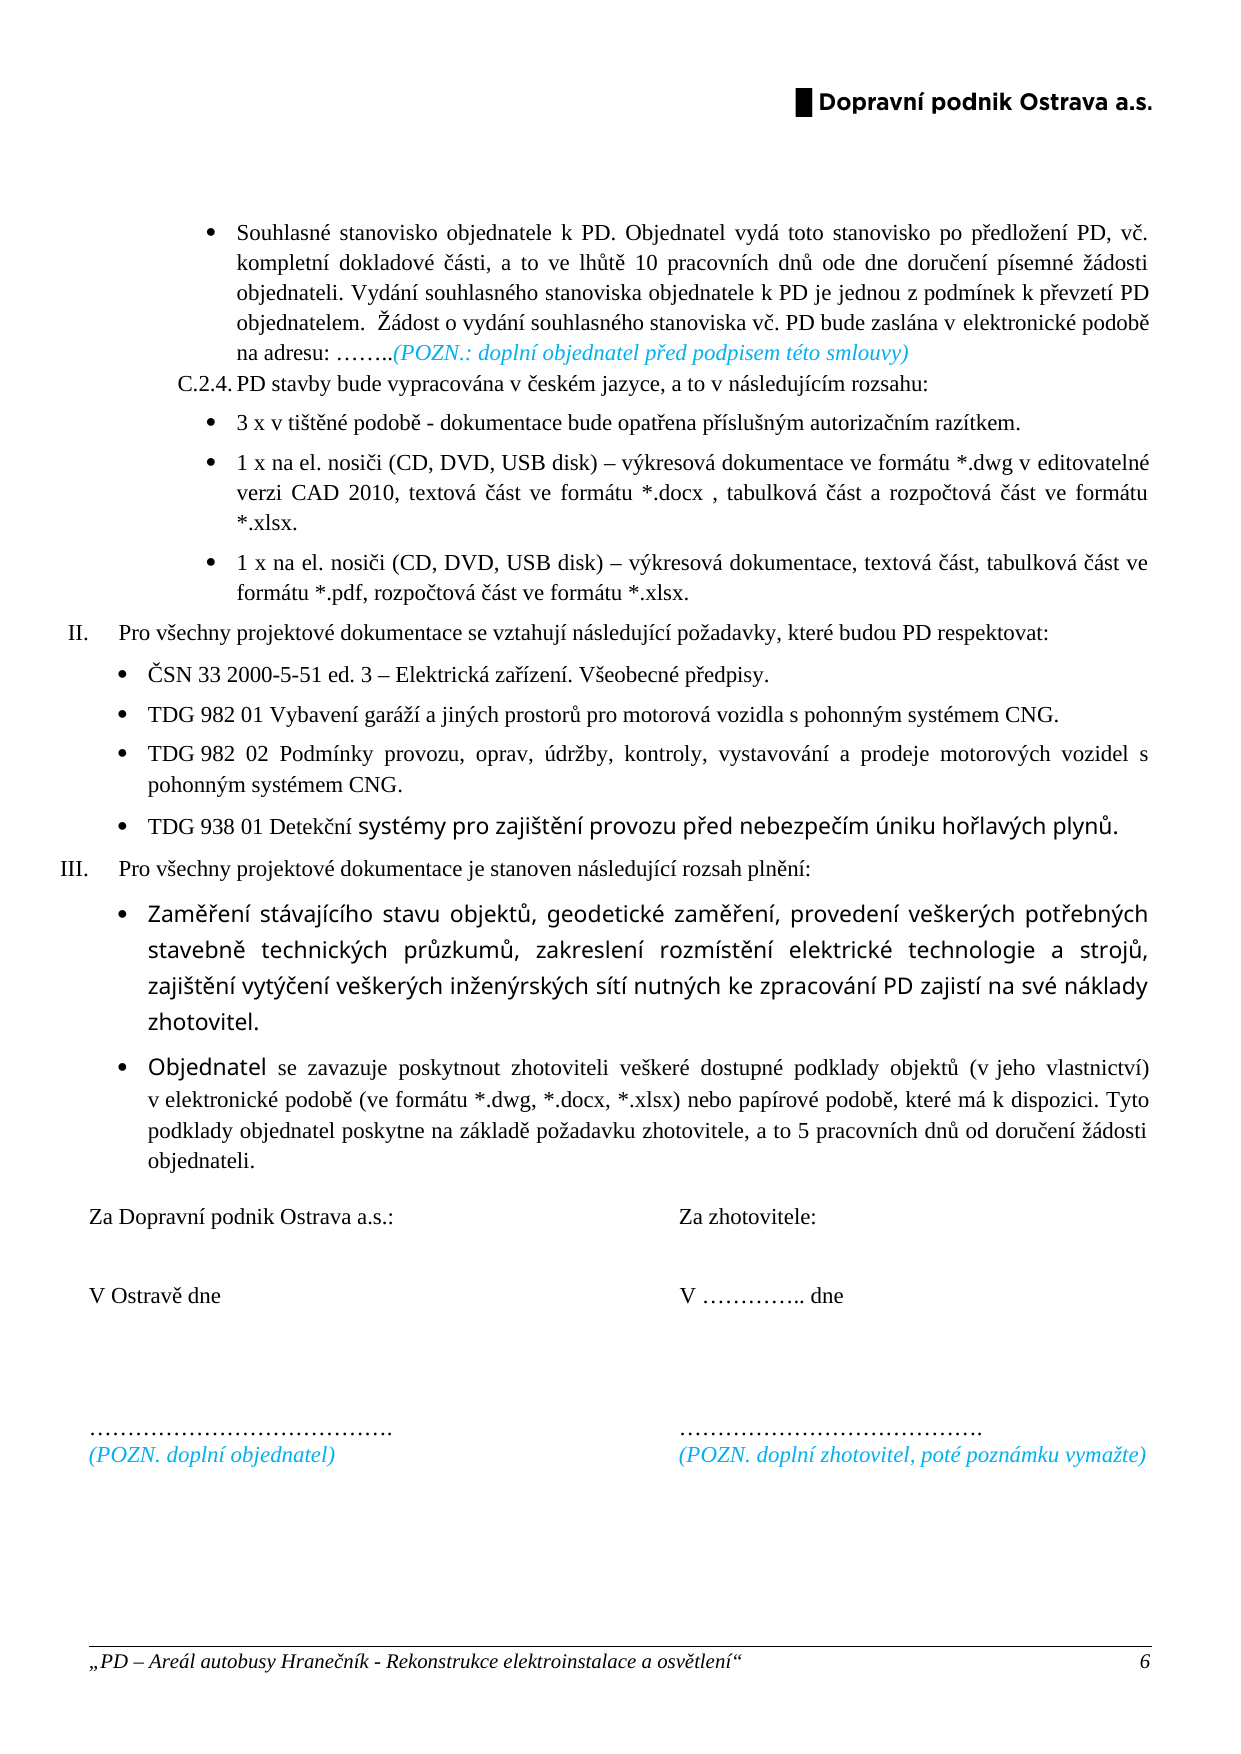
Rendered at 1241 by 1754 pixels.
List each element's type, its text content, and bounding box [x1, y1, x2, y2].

list TDG 938 01 Detekční systémy pro zajištění provozu před nebezpečím úniku hořlavých plynů. [118, 810, 1149, 841]
list TDG 982 01 Vybavení garáží a jiných prostorů pro motorová vozidla s pohonným systémem CNG. [118, 701, 1149, 727]
text …………………………………. …………………………………. [89, 1414, 1149, 1441]
text Za Dopravní podnik Ostrava a.s.: Za zhotovitele: [89, 1203, 1149, 1230]
list Zaměření stávajícího stavu objektů, geodetické zaměření, provedení veškerých potřebných stavebně technických průzkumů, zakreslení rozmístění elektrické technologie a strojů, zajištění vytýčení veškerých inženýrských sítí nutných ke zpracování PD zajistí na své náklady zhotovitel. [118, 898, 1149, 1037]
list 3 x v tištěné podobě - dokumentace bude opatřena příslušným autorizačním razítkem. [207, 409, 1149, 436]
picture [795, 88, 1152, 117]
list Objednatel se zavazuje poskytnout zhotoviteli veškeré dostupné podklady objektů (v jeho vlastnictví) v elektronické podobě (ve formátu *.dwg, *.docx, *.xlsx) nebo papírové podobě, které má k dispozici. Tyto podklady objednatel poskytne na základě požadavku zhotovitele, a to 5 pracovních dnů od doručení žádosti objednateli. [118, 1051, 1149, 1173]
list 1 x na el. nosiči (CD, DVD, USB disk) – výkresová dokumentace ve formátu *.dwg v editovatelné verzi CAD 2010, textová část ve formátu *.docx , tabulková část a rozpočtová část ve formátu *.xlsx. [207, 449, 1149, 536]
list Pro všechny projektové dokumentace je stanoven následující rozsah plnění: [89, 856, 1149, 882]
list Pro všechny projektové dokumentace se vztahují následující požadavky, které budou PD respektovat: [89, 618, 1149, 645]
list ČSN 33 2000-5-51 ed. 3 – Elektrická zařízení. Všeobecné předpisy. [118, 661, 1149, 688]
list Souhlasné stanovisko objednatele k PD. Objednatel vydá toto stanovisko po předložení PD, vč. kompletní dokladové části, a to ve lhůtě 10 pracovních dnů ode dne doručení písemné žádosti objednateli. Vydání souhlasného stanoviska objednatele k PD je jednou z podmínek k převzetí PD objednatelem. Žádost o vydání souhlasného stanoviska vč. PD bude zaslána v elektronické podobě na adresu: ……..(POZN.: doplní objednatel před podpisem této smlouvy) [207, 218, 1149, 366]
text V Ostravě dne V ………….. dne [89, 1282, 1149, 1309]
list TDG 982 02 Podmínky provozu, oprav, údržby, kontroly, vystavování a prodeje motorových vozidel s pohonným systémem CNG. [118, 740, 1149, 797]
text (POZN. doplní objednatel) (POZN. doplní zhotovitel, poté poznámku vymažte) [89, 1441, 1149, 1467]
list 1 x na el. nosiči (CD, DVD, USB disk) – výkresová dokumentace, textová část, tabulková část ve formátu *.pdf, rozpočtová část ve formátu *.xlsx. [207, 549, 1149, 605]
list PD stavby bude vypracována v českém jazyce, a to v následujícím rozsahu: [177, 369, 1149, 396]
